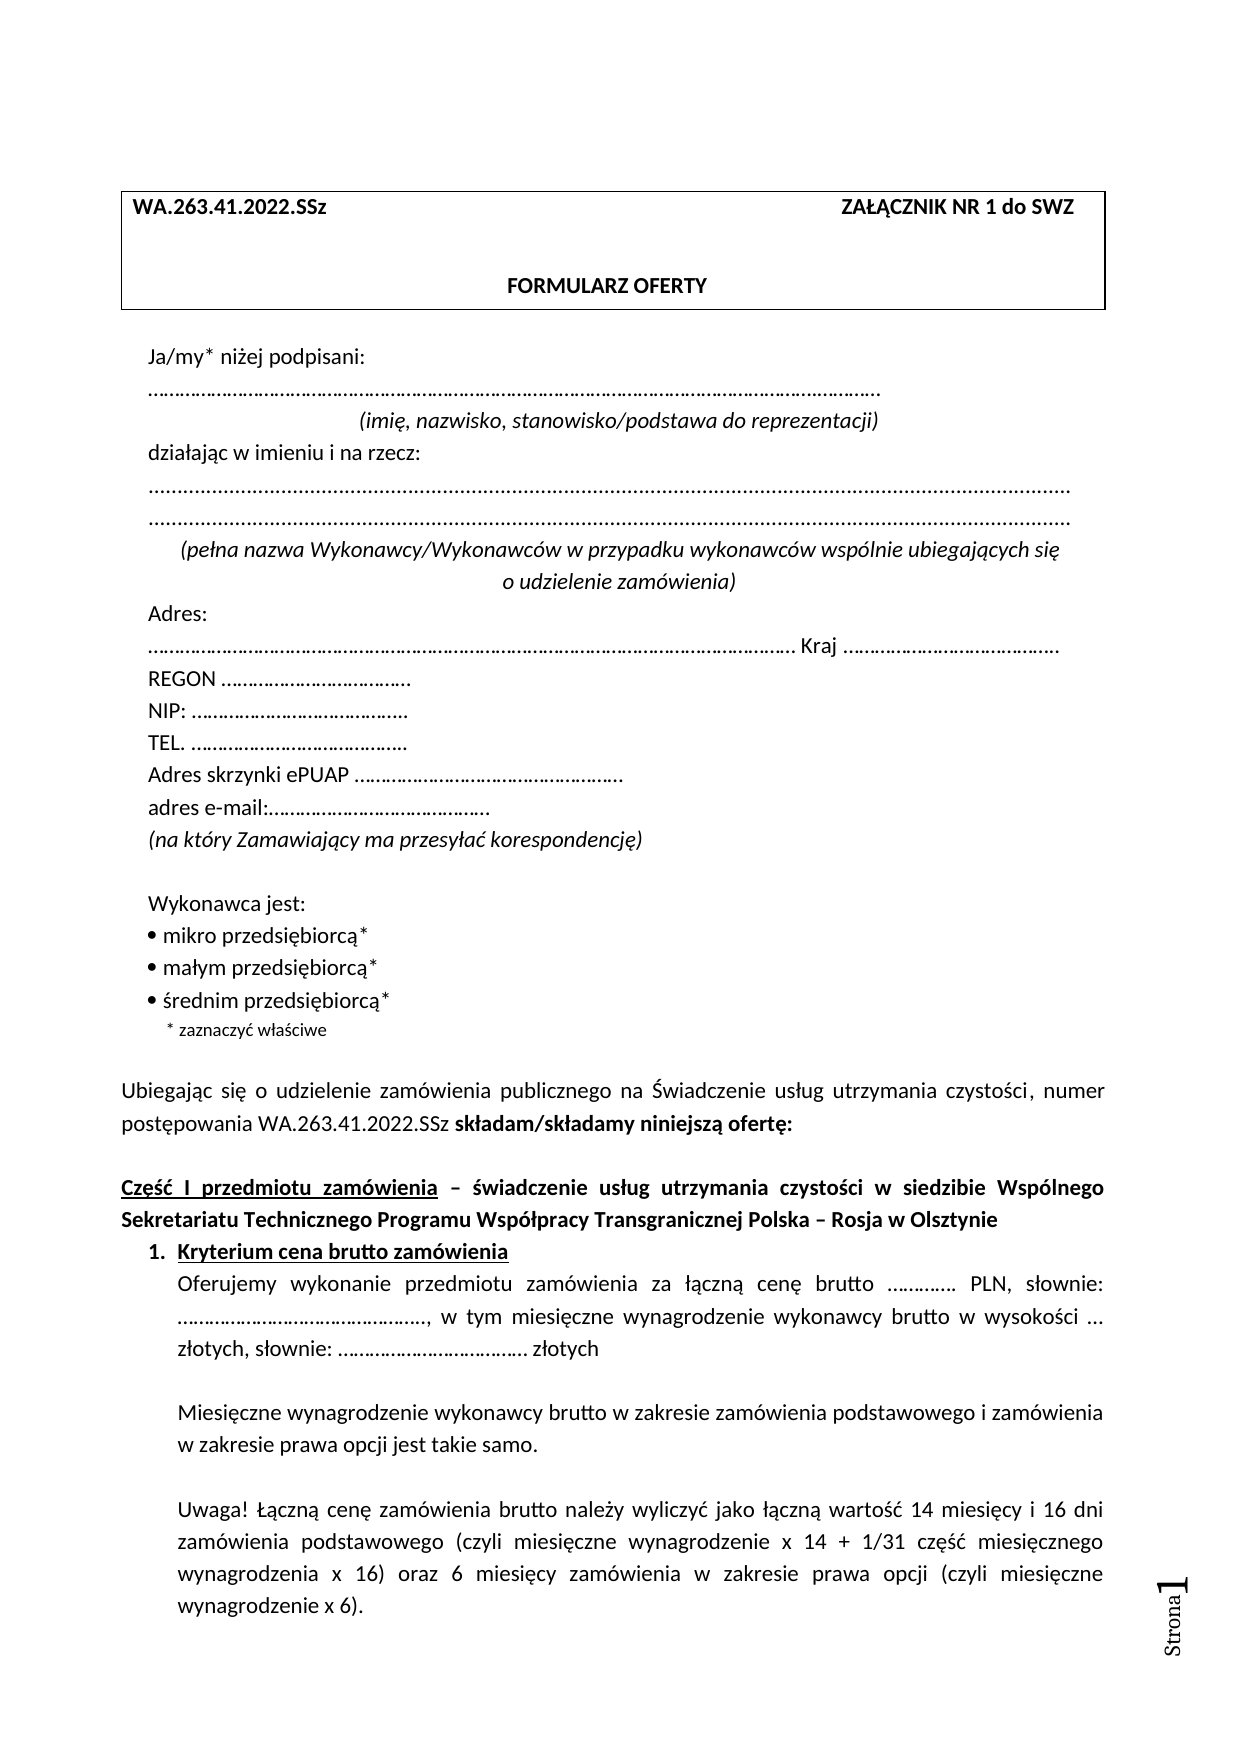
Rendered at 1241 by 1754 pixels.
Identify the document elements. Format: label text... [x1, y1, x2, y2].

text ................................................................................................................................................................ [148, 503, 1105, 531]
text (na który Zamawiający ma przesyłać korespondencję) [148, 825, 1105, 853]
text Miesięczne wynagrodzenie wykonawcy brutto w zakresie zamówienia podstawowego i zamówienia w zakresie prawa opcji jest takie samo. [177, 1398, 1105, 1458]
text * zaznaczyć właściwe [165, 1018, 1105, 1041]
text o udzielenie zamówienia) [154, 567, 1087, 595]
text NIP: ………………………………….. [148, 696, 1105, 724]
text Ubiegając się o udzielenie zamówienia publicznego na Świadczenie usług utrzymania czystości, numer postępowania WA.263.41.2022.SSz składam/składamy niniejszą ofertę: [121, 1076, 1105, 1137]
text mikro przedsiębiorcą* [148, 921, 1105, 949]
text (imię, nazwisko, stanowisko/podstawa do reprezentacji) [199, 406, 1041, 434]
text działając w imieniu i na rzecz: [148, 438, 1105, 467]
text TEL. ………………………………….. [148, 728, 1105, 756]
text Oferujemy wykonanie przedmiotu zamówienia za łączną cenę brutto …………. PLN, słownie: ……………………………………….., w tym miesięczne wynagrodzenie wykonawcy brutto w wysokości … złotych, słownie: ……………………………… złotych [177, 1269, 1105, 1362]
text Adres: [148, 599, 1105, 627]
text ................................................................................................................................................................ [148, 471, 1105, 499]
text średnim przedsiębiorcą* [148, 986, 1105, 1014]
text Uwaga! Łączną cenę zamówienia brutto należy wyliczyć jako łączną wartość 14 miesięcy i 16 dni zamówienia podstawowego (czyli miesięczne wynagrodzenie x 14 + 1/31 część miesięcznego wynagrodzenia x 16) oraz 6 miesięcy zamówienia w zakresie prawa opcji (czyli miesięczne wynagrodzenie x 6). [177, 1495, 1105, 1619]
text Wykonawca jest: [148, 889, 1105, 917]
list Kryterium cena brutto zamówienia [148, 1237, 1105, 1265]
text adres e-mail:…………………………………… [148, 793, 1105, 821]
table_header WA.263.41.2022.SSz ZAŁĄCZNIK NR 1 do SWZ [122, 192, 1104, 271]
text REGON ……………………………… [148, 664, 1105, 692]
text Adres skrzynki ePUAP …………………………………………… [148, 760, 1105, 788]
text ……………………………………………………………………………………………………………….………… [148, 374, 1105, 402]
text (pełna nazwa Wykonawcy/Wykonawców w przypadku wykonawców wspólnie ubiegających się [154, 535, 1087, 563]
table_cell FORMULARZ OFERTY [122, 271, 1104, 309]
text Ja/my* niżej podpisani: [148, 342, 1105, 370]
text Część I przedmiotu zamówienia – świadczenie usług utrzymania czystości w siedzibie Wspólnego Sekretariatu Technicznego Programu Współpracy Transgranicznej Polska – Rosja w Olsztynie [121, 1173, 1105, 1233]
text …………………………………………………………………………………………………………… Kraj ………………………………….. [148, 632, 1089, 660]
text małym przedsiębiorcą* [148, 953, 1105, 982]
